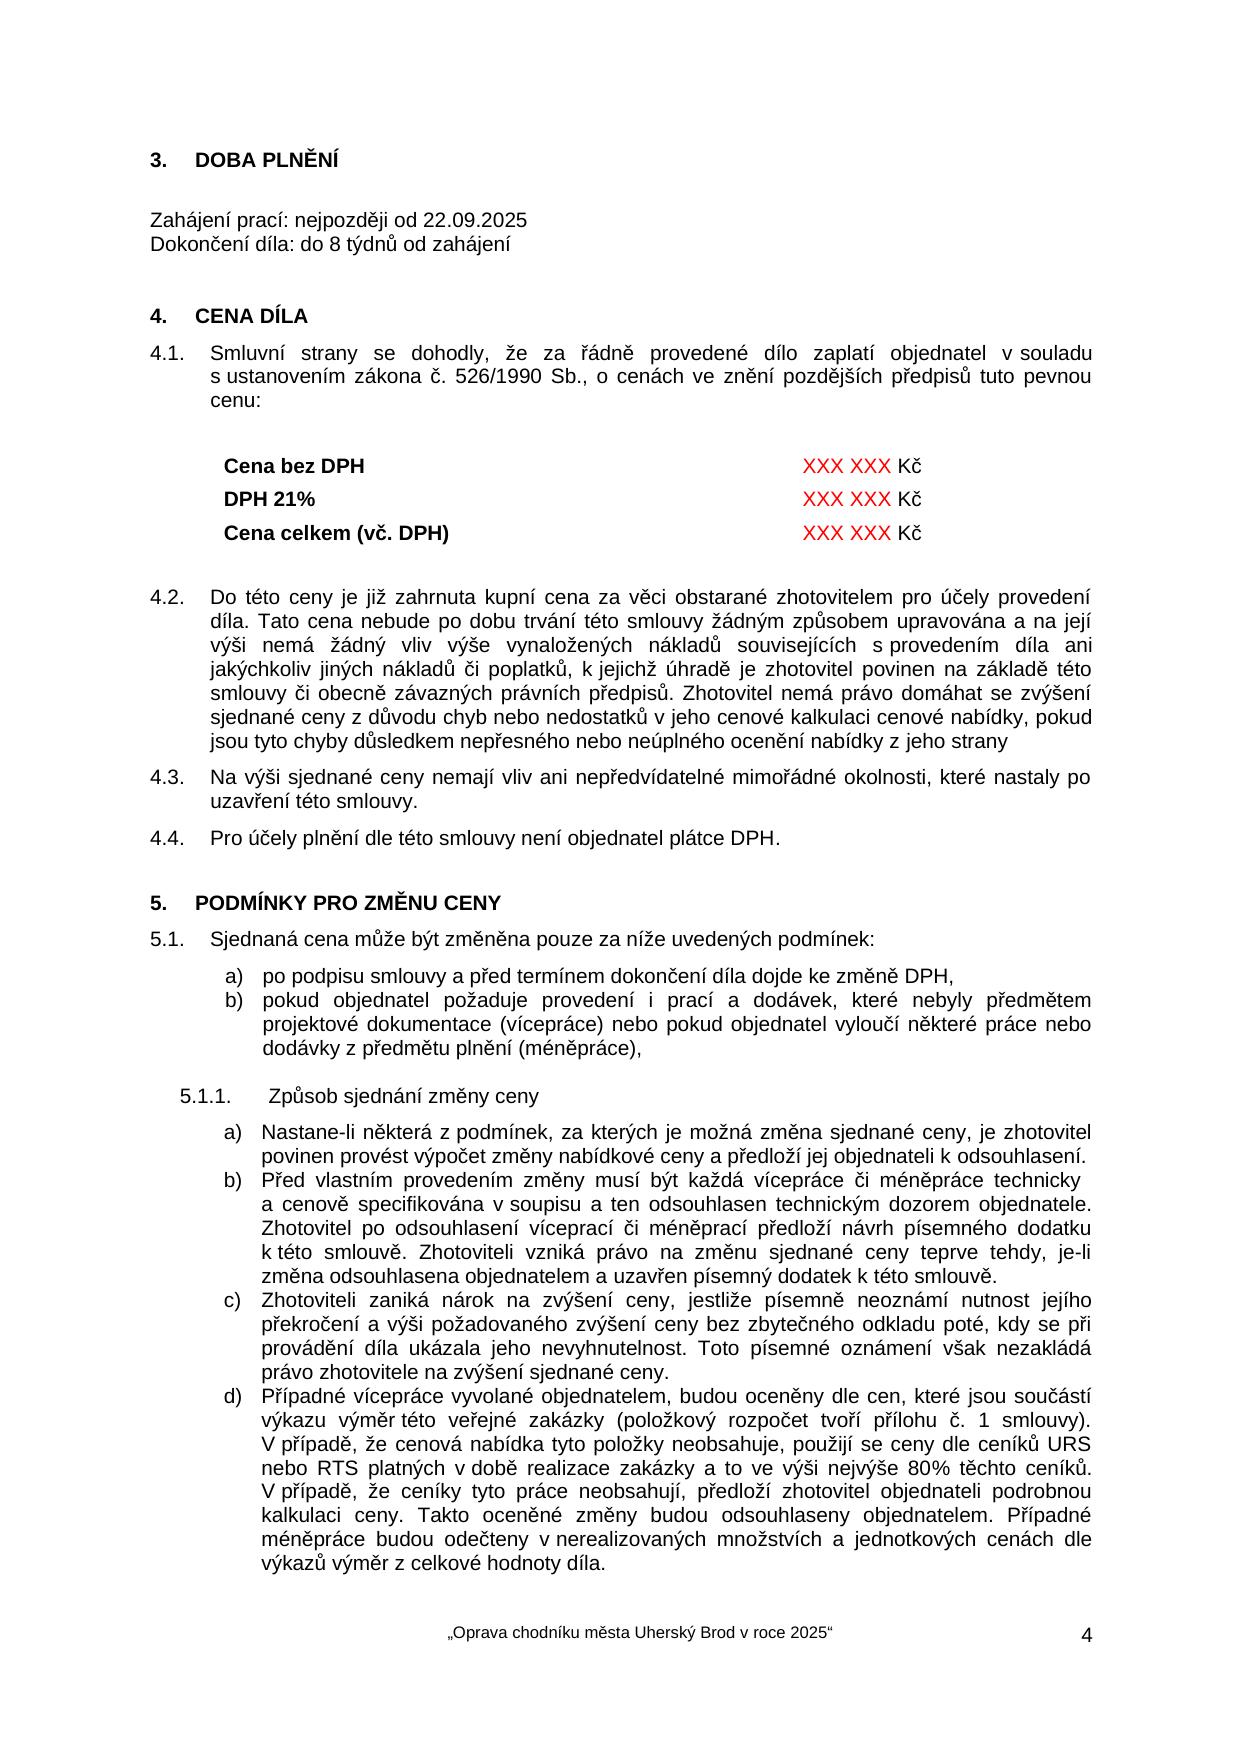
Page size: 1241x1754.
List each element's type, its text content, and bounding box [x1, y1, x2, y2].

subtitle DOBA PLNĚNÍ [150, 148, 1093, 172]
table_cell Cena celkem (vč. DPH) [213, 521, 608, 555]
table_header Cena bez DPH [213, 454, 608, 487]
table_header XXX XXX Kč [608, 454, 933, 487]
list Nastane-li některá z podmínek, za kterých je možná změna sjednané ceny, je zhotovitel povinen provést výpočet změny nabídkové ceny a předloží jej objednateli k odsouhlasení. [224, 1120, 1093, 1168]
subtitle CENA DÍLA [150, 304, 1093, 328]
text Dokončení díla: do 8 týdnů od zahájení [150, 232, 1093, 256]
list po podpisu smlouvy a před termínem dokončení díla dojde ke změně DPH, [225, 964, 1093, 988]
list Případné vícepráce vyvolané objednatelem, budou oceněny dle cen, které jsou součástí výkazu výměr této veřejné zakázky (položkový rozpočet tvoří přílohu č. 1 smlouvy). V případě, že cenová nabídka tyto položky neobsahuje, použijí se ceny dle ceníků URS nebo RTS platných v době realizace zakázky a to ve výši nejvýše 80% těchto ceníků. V případě, že ceníky tyto práce neobsahují, předloží zhotovitel objednateli podrobnou kalkulaci ceny. Takto oceněné změny budou odsouhlaseny objednatelem. Případné méněpráce budou odečteny v nerealizovaných množstvích a jednotkových cenách dle výkazů výměr z celkové hodnoty díla. [224, 1383, 1093, 1575]
subtitle Sjednaná cena může být změněna pouze za níže uvedených podmínek: [150, 927, 1093, 951]
subtitle Do této ceny je již zahrnuta kupní cena za věci obstarané zhotovitelem pro účely provedení díla. Tato cena nebude po dobu trvání této smlouvy žádným způsobem upravována a na její výši nemá žádný vliv výše vynaložených nákladů souvisejících s provedením díla ani jakýchkoliv jiných nákladů či poplatků, k jejichž úhradě je zhotovitel povinen na základě této smlouvy či obecně závazných právních předpisů. Zhotovitel nemá právo domáhat se zvýšení sjednané ceny z důvodu chyb nebo nedostatků v jeho cenové kalkulaci cenové nabídky, pokud jsou tyto chyby důsledkem nepřesného nebo neúplného ocenění nabídky z jeho strany [150, 585, 1093, 753]
subtitle Pro účely plnění dle této smlouvy není objednatel plátce DPH. [150, 826, 1093, 849]
text Zahájení prací: nejpozději od 22.09.2025 [150, 208, 1093, 232]
subtitle Na výši sjednané ceny nemají vliv ani nepředvídatelné mimořádné okolnosti, které nastaly po uzavření této smlouvy. [150, 765, 1093, 813]
table_cell DPH 21% [213, 487, 608, 521]
list Před vlastním provedením změny musí být každá vícepráce či méněpráce technicky a cenově specifikována v soupisu a ten odsouhlasen technickým dozorem objednatele. Zhotovitel po odsouhlasení víceprací či méněprací předloží návrh písemného dodatku k této smlouvě. Zhotoviteli vzniká právo na změnu sjednané ceny teprve tehdy, je-li změna odsouhlasena objednatelem a uzavřen písemný dodatek k této smlouvě. [224, 1168, 1093, 1288]
list pokud objednatel požaduje provedení i prací a dodávek, které nebyly předmětem projektové dokumentace (vícepráce) nebo pokud objednatel vyloučí některé práce nebo dodávky z předmětu plnění (méněpráce), [225, 988, 1093, 1059]
table_cell XXX XXX Kč [608, 487, 933, 521]
table_cell XXX XXX Kč [608, 521, 933, 555]
subtitle Podmínky pro změnu ceny [150, 891, 1093, 915]
subtitle Způsob sjednání změny ceny [179, 1083, 1093, 1107]
list Zhotoviteli zaniká nárok na zvýšení ceny, jestliže písemně neoznámí nutnost jejího překročení a výši požadovaného zvýšení ceny bez zbytečného odkladu poté, kdy se při provádění díla ukázala jeho nevyhnutelnost. Toto písemné oznámení však nezakládá právo zhotovitele na zvýšení sjednané ceny. [224, 1288, 1093, 1383]
subtitle Smluvní strany se dohodly, že za řádně provedené dílo zaplatí objednatel v souladu s ustanovením zákona č. 526/1990 Sb., o cenách ve znění pozdějších předpisů tuto pevnou cenu: [150, 340, 1093, 412]
